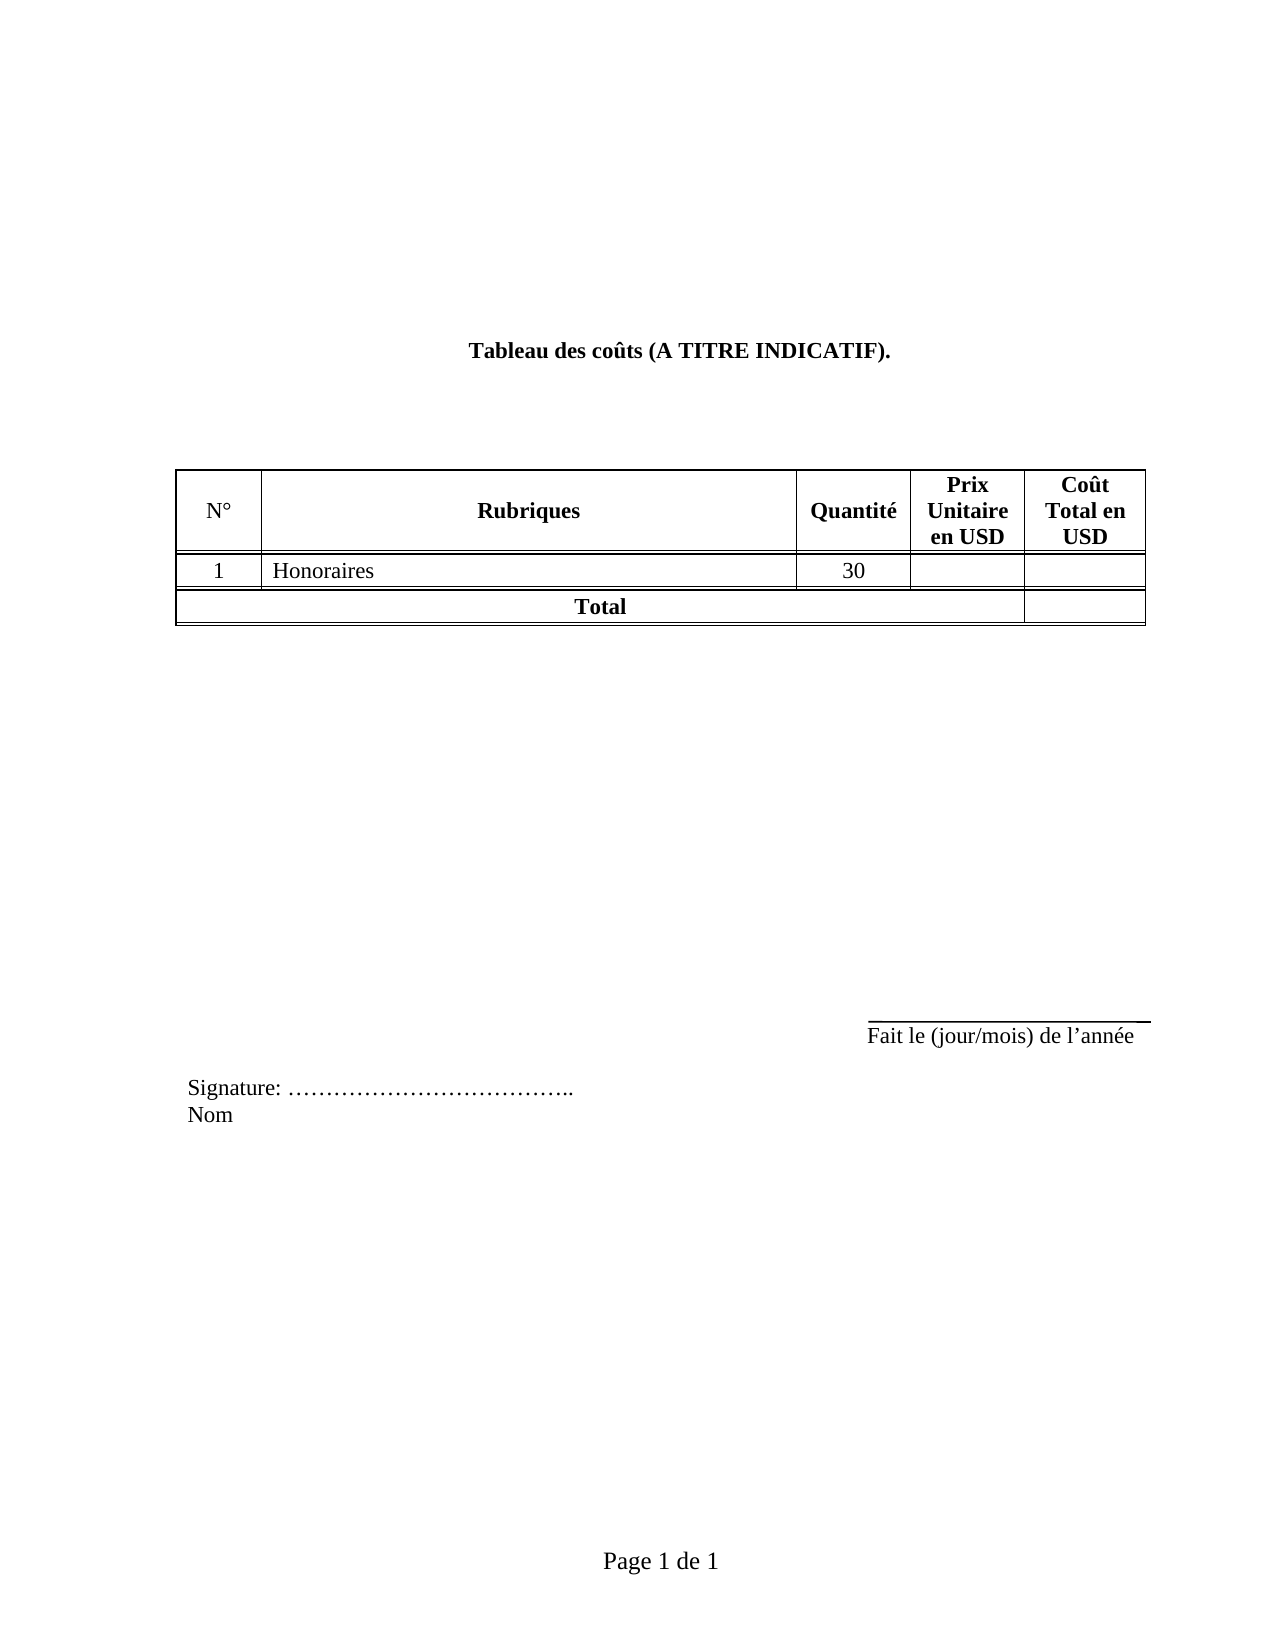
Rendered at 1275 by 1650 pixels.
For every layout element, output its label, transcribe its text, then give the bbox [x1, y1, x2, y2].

table_cell Total [177, 591, 1024, 622]
table_header N° [177, 471, 261, 550]
text Signature: ……………………………….. [187, 1074, 1134, 1101]
table_header Quantité [797, 471, 910, 550]
table_header Prix Unitaire en USD [911, 471, 1024, 550]
table_header Coût Total en USD [1025, 471, 1145, 550]
table_cell [911, 555, 1024, 586]
table_cell [1025, 591, 1145, 622]
table_header Rubriques [262, 471, 796, 550]
text Tableau des coûts (A TITRE INDICATIF). [225, 337, 1134, 363]
text Fait le (jour/mois) de l’année [187, 1022, 1134, 1048]
table_cell 1 [177, 555, 261, 586]
table_cell [1025, 555, 1145, 586]
table_cell 30 [797, 555, 910, 586]
text Nom [187, 1101, 1134, 1127]
table_cell Honoraires [262, 555, 796, 586]
